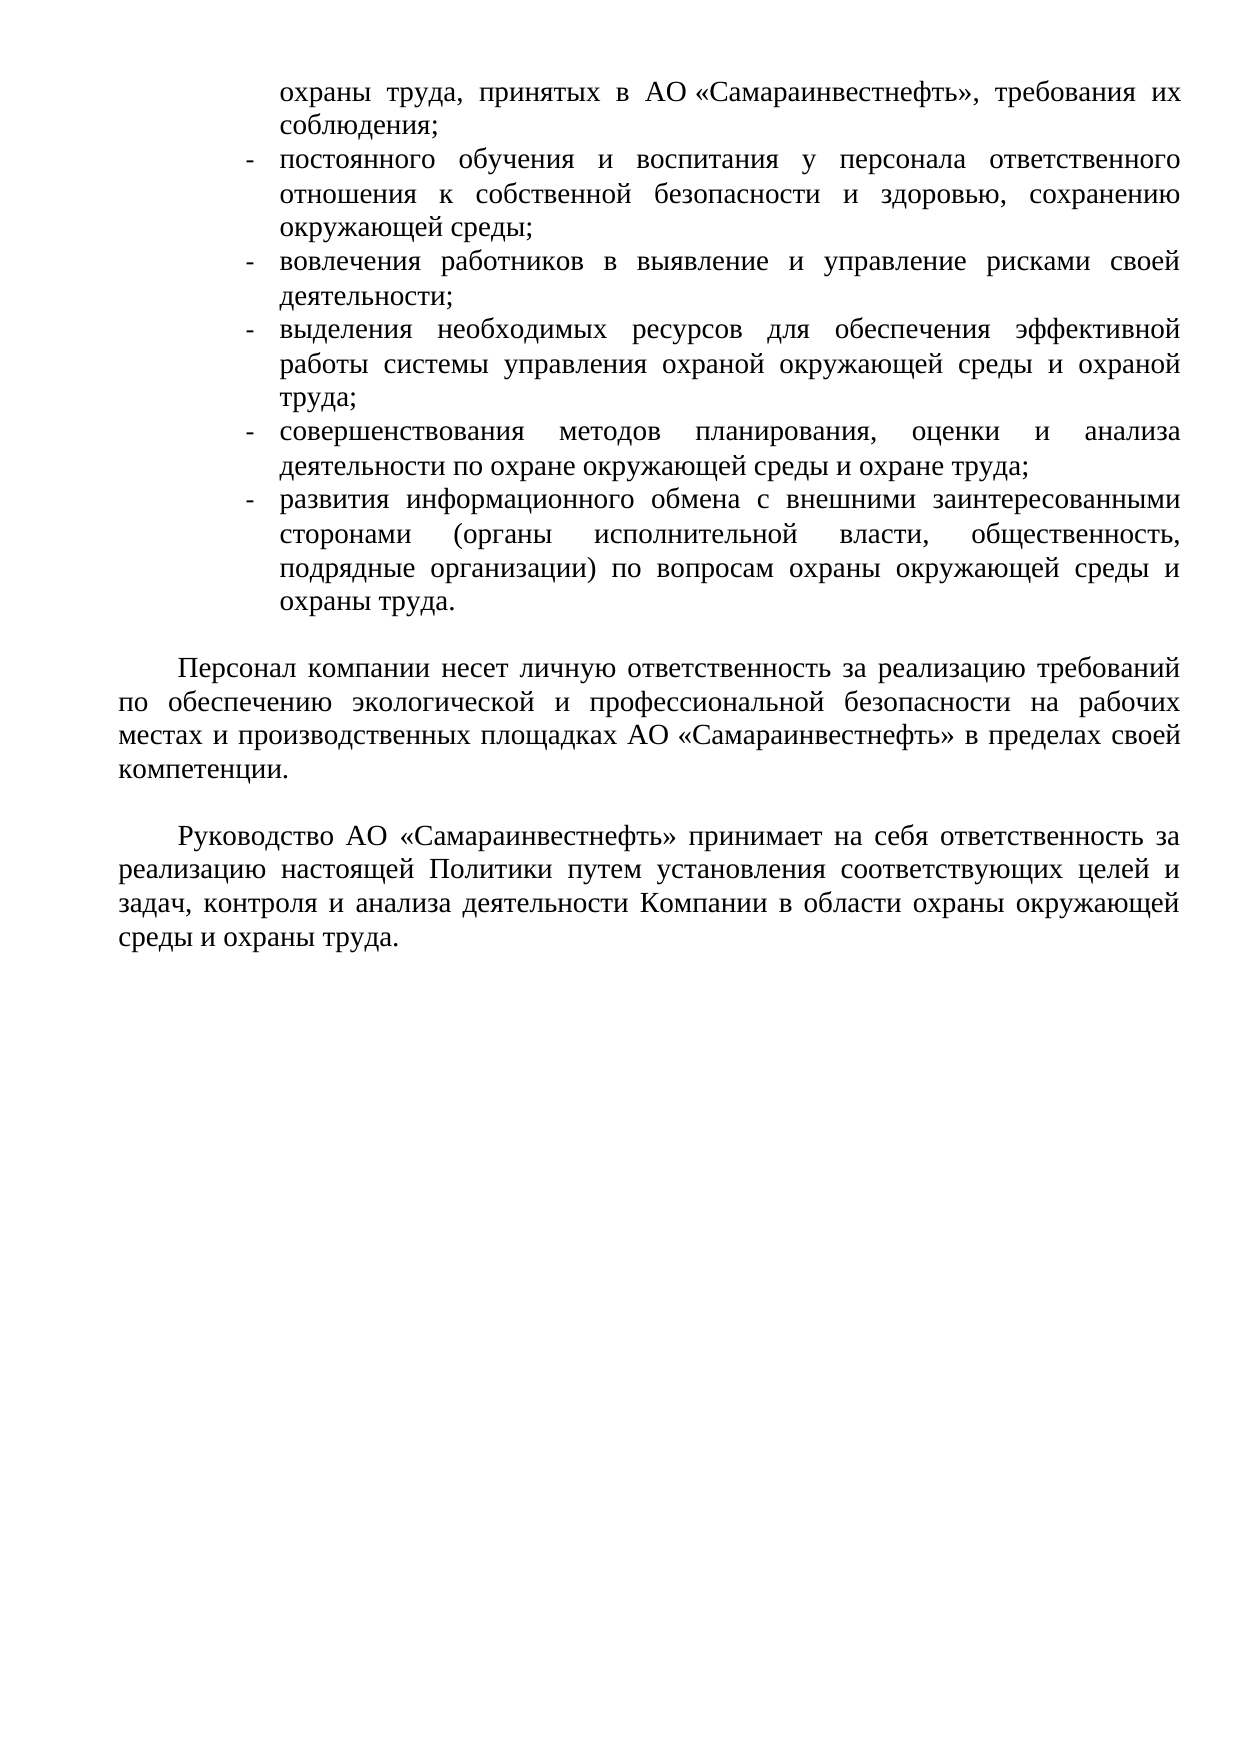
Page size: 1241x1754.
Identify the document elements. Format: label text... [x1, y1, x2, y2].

list развития информационного обмена с внешними заинтересованными сторонами (органы исполнительной власти, общественность, подрядные организации) по вопросам охраны окружающей среды и охраны труда. [242, 481, 1181, 617]
list постоянного обучения и воспитания у персонала ответственного отношения к собственной безопасности и здоровью, сохранению окружающей среды; [242, 141, 1181, 243]
list выделения необходимых ресурсов для обеспечения эффективной работы системы управления охраной окружающей среды и охраной труда; [242, 311, 1181, 413]
list вовлечения работников в выявление и управление рисками своей деятельности; [242, 243, 1181, 311]
list совершенствования методов планирования, оценки и анализа деятельности по охране окружающей среды и охране труда; [242, 413, 1181, 481]
list Руководство АО «Самараинвестнефть» принимает на себя ответственность за реализацию настоящей Политики путем установления соответствующих целей и задач, контроля и анализа деятельности Компании в области охраны окружающей среды и охраны труда. [118, 818, 1181, 952]
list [242, 74, 1181, 141]
list Персонал компании несет личную ответственность за реализацию требований по обеспечению экологической и профессиональной безопасности на рабочих местах и производственных площадках АО «Самараинвестнефть» в пределах своей компетенции. [118, 650, 1181, 784]
